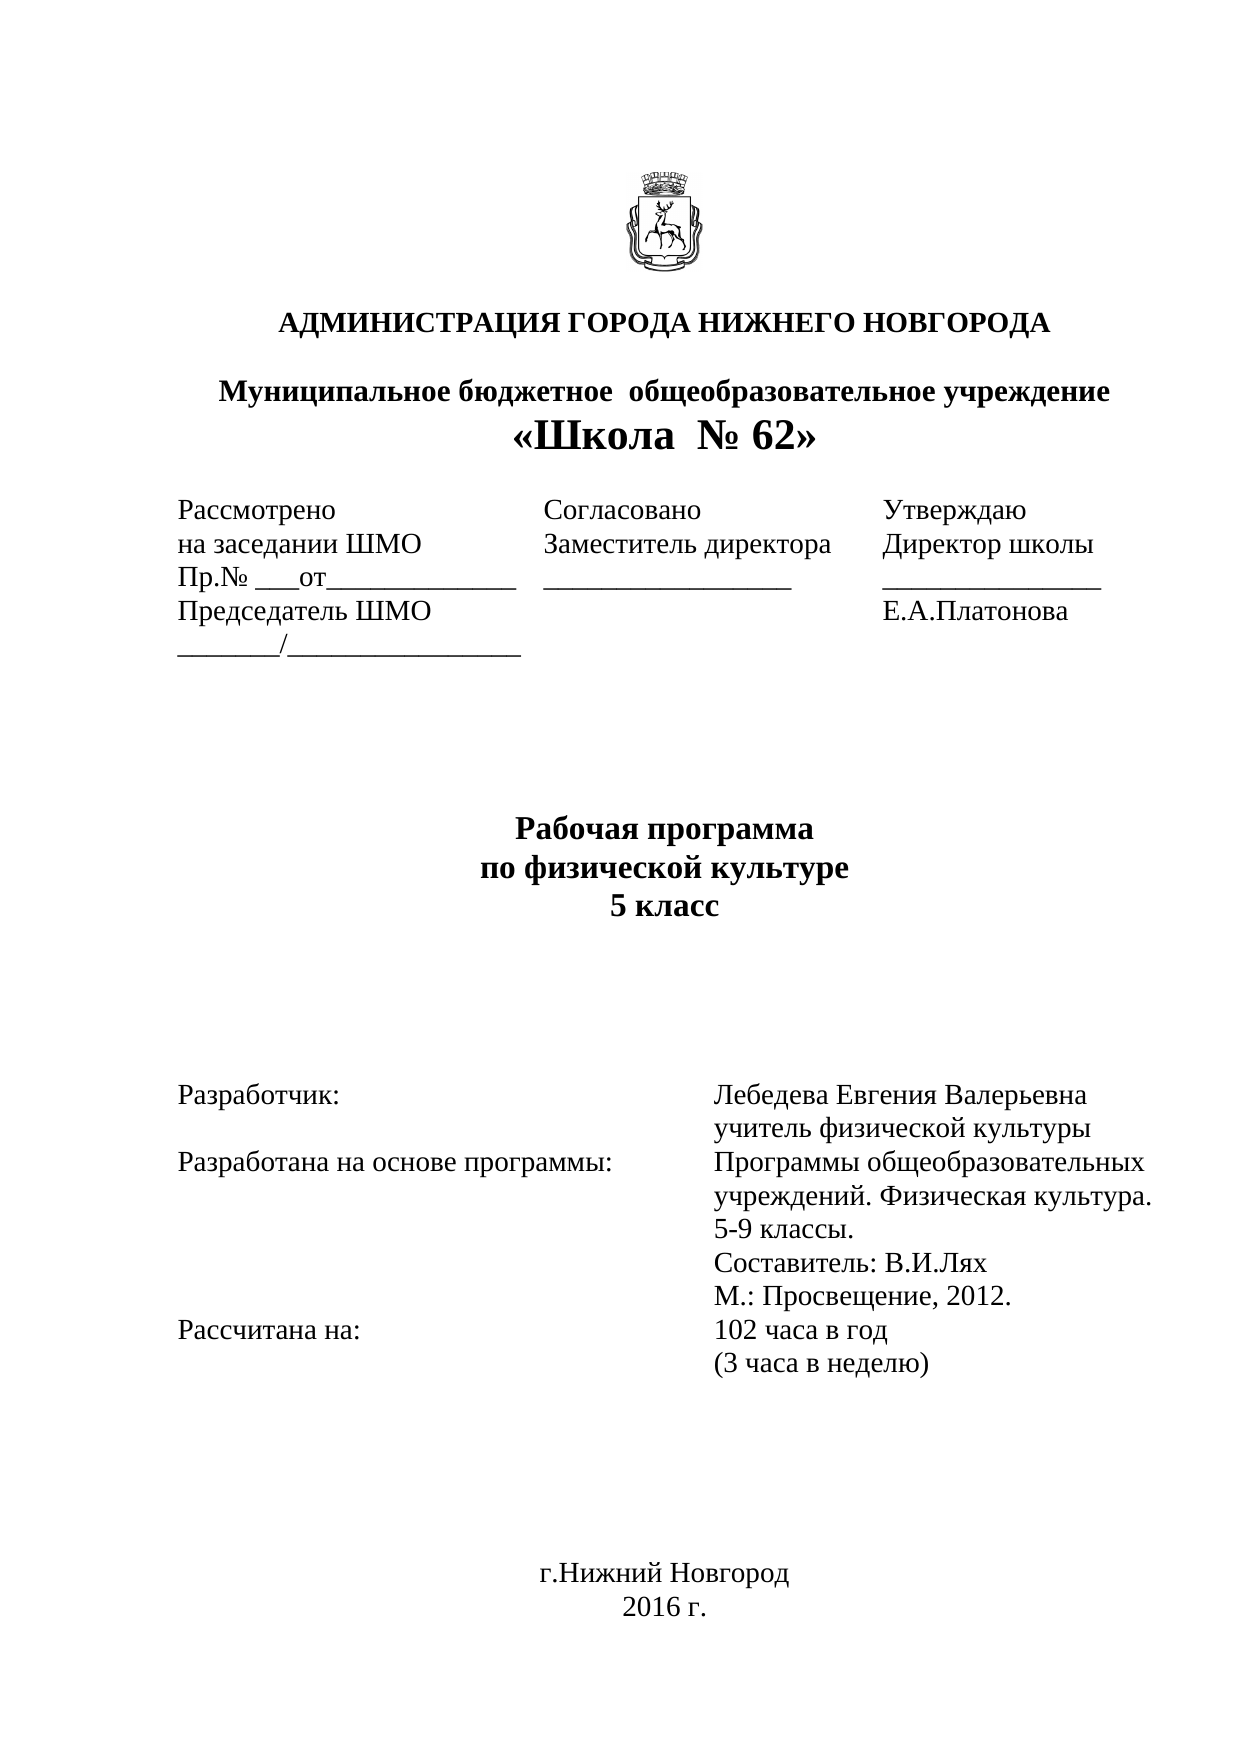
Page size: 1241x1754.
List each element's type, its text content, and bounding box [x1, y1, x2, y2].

table_header Утверждаю Директор школы _______________ Е.А.Платонова [871, 493, 1156, 694]
text Муниципальное бюджетное общеобразовательное учреждение [177, 373, 1152, 408]
text Рабочая программа [177, 809, 1152, 847]
picture [626, 172, 703, 272]
text 5 класс [177, 885, 1152, 924]
table_cell 102 часа в год (3 часа в неделю) [702, 1312, 1171, 1379]
text АДМИНИСТРАЦИЯ ГОРОДА НИЖНЕГО НОВГОРОДА [177, 306, 1152, 339]
table_header Лебедева Евгения Валерьевна учитель физической культуры [702, 1077, 1171, 1144]
table_cell Рассчитана на: [166, 1312, 702, 1379]
text 2016 г. [177, 1589, 1152, 1622]
table_header Рассмотрено на заседании ШМО Пр.№ ___от_____________ Председатель ШМО _______/________________ [166, 493, 532, 694]
table_cell Программы общеобразовательных учреждений. Физическая культура. 5-9 классы. Составитель: В.И.Лях М.: Просвещение, 2012. [702, 1144, 1171, 1312]
text г.Нижний Новгород [177, 1555, 1152, 1589]
table_header Согласовано Заместитель директора _________________ [532, 493, 871, 694]
text «Школа № 62» [177, 408, 1152, 459]
table_header Разработчик: [166, 1077, 702, 1144]
text по физической культуре [177, 847, 1152, 885]
table_cell Разработана на основе программы: [166, 1144, 702, 1312]
